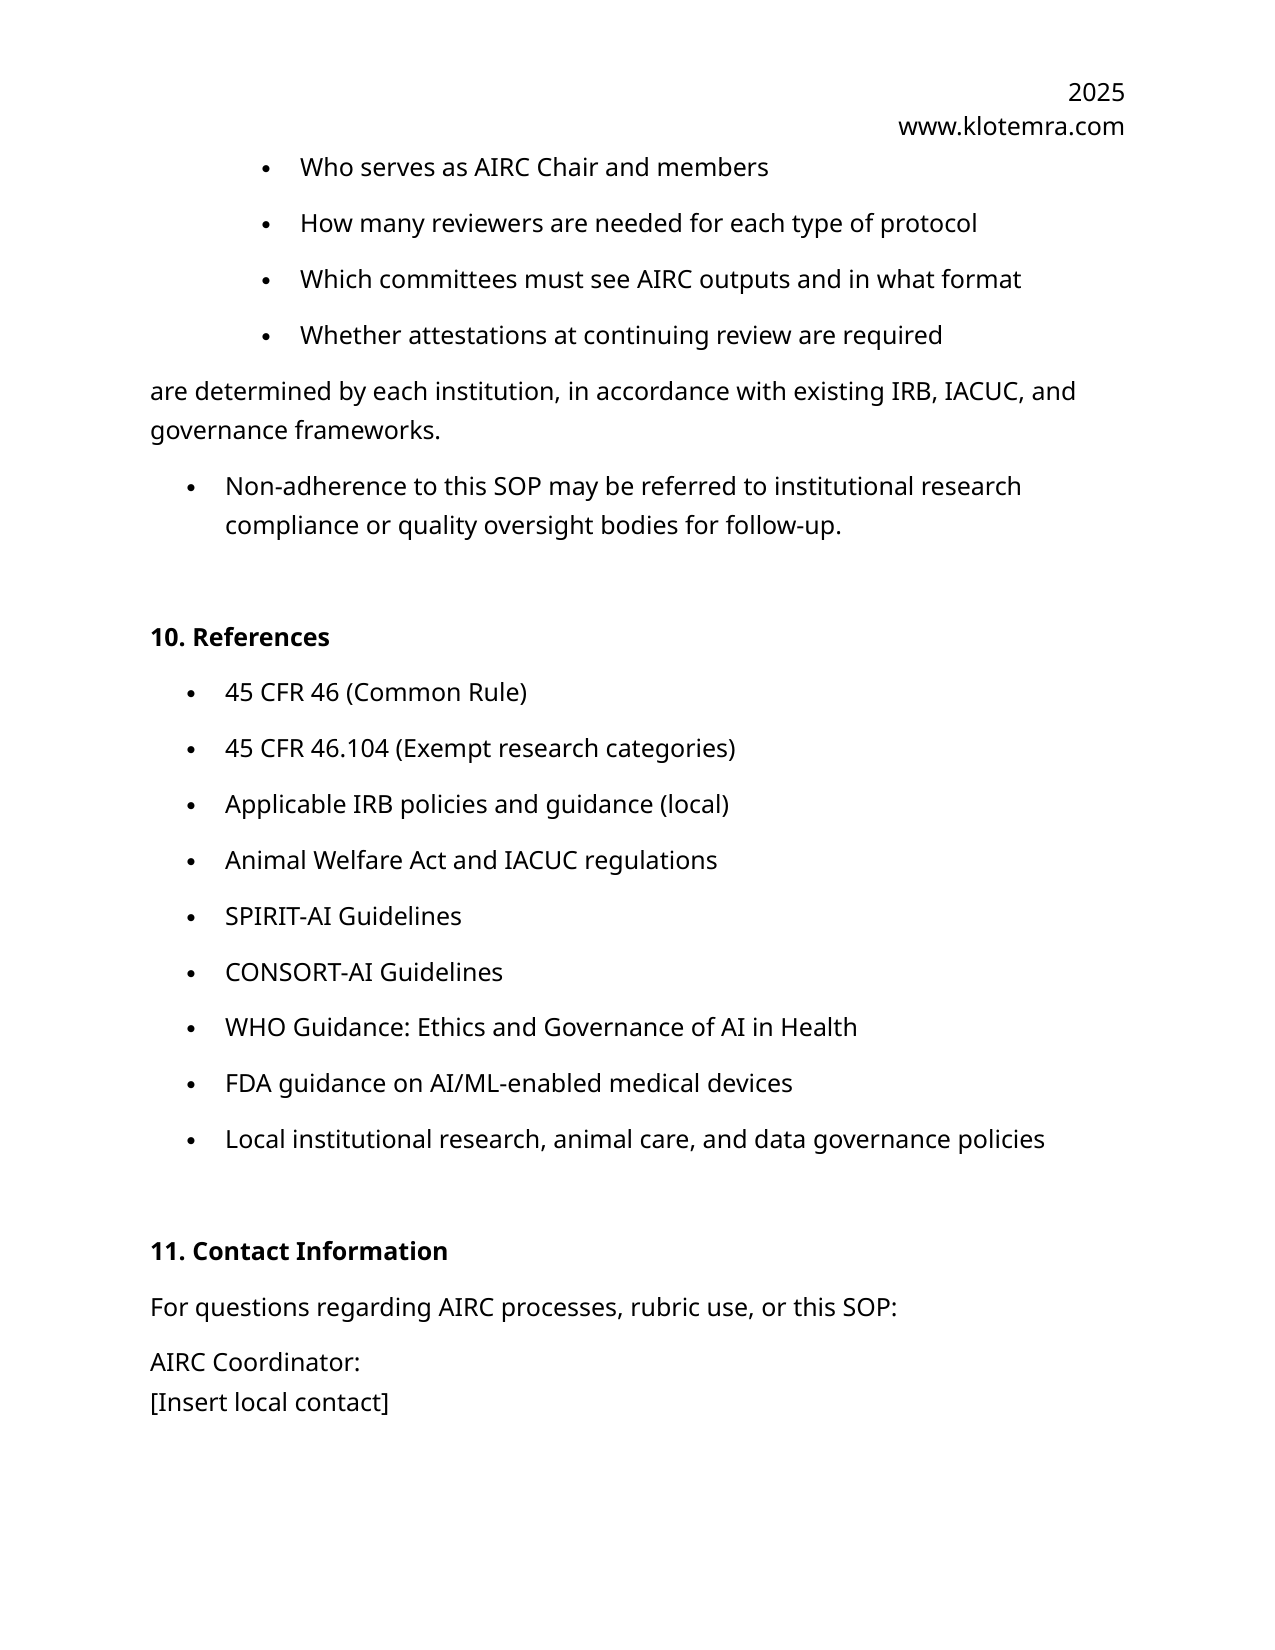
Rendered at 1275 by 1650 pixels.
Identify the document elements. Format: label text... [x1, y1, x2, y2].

text AIRC Coordinator: [Insert local contact] [150, 1345, 1125, 1418]
list Local institutional research, animal care, and data governance policies [187, 1122, 1125, 1156]
list Applicable IRB policies and guidance (local) [187, 787, 1125, 821]
list Which committees must see AIRC outputs and in what format [262, 262, 1125, 296]
list FDA guidance on AI/ML-enabled medical devices [187, 1066, 1125, 1100]
text 11. Contact Information [150, 1233, 1125, 1267]
list Who serves as AIRC Chair and members [262, 150, 1125, 184]
list SPIRIT-AI Guidelines [187, 898, 1125, 932]
list How many reviewers are needed for each type of protocol [262, 206, 1125, 240]
list 45 CFR 46 (Common Rule) [187, 675, 1125, 709]
list 45 CFR 46.104 (Exempt research categories) [187, 731, 1125, 765]
list Animal Welfare Act and IACUC regulations [187, 842, 1125, 877]
text 10. References [150, 619, 1125, 653]
list CONSORT-AI Guidelines [187, 954, 1125, 988]
text are determined by each institution, in accordance with existing IRB, IACUC, and governance frameworks. [150, 373, 1125, 447]
text For questions regarding AIRC processes, rubric use, or this SOP: [150, 1289, 1125, 1323]
list Whether attestations at continuing review are required [262, 317, 1125, 352]
list Non-adherence to this SOP may be referred to institutional research compliance or quality oversight bodies for follow-up. [187, 468, 1125, 542]
list WHO Guidance: Ethics and Governance of AI in Health [187, 1010, 1125, 1044]
